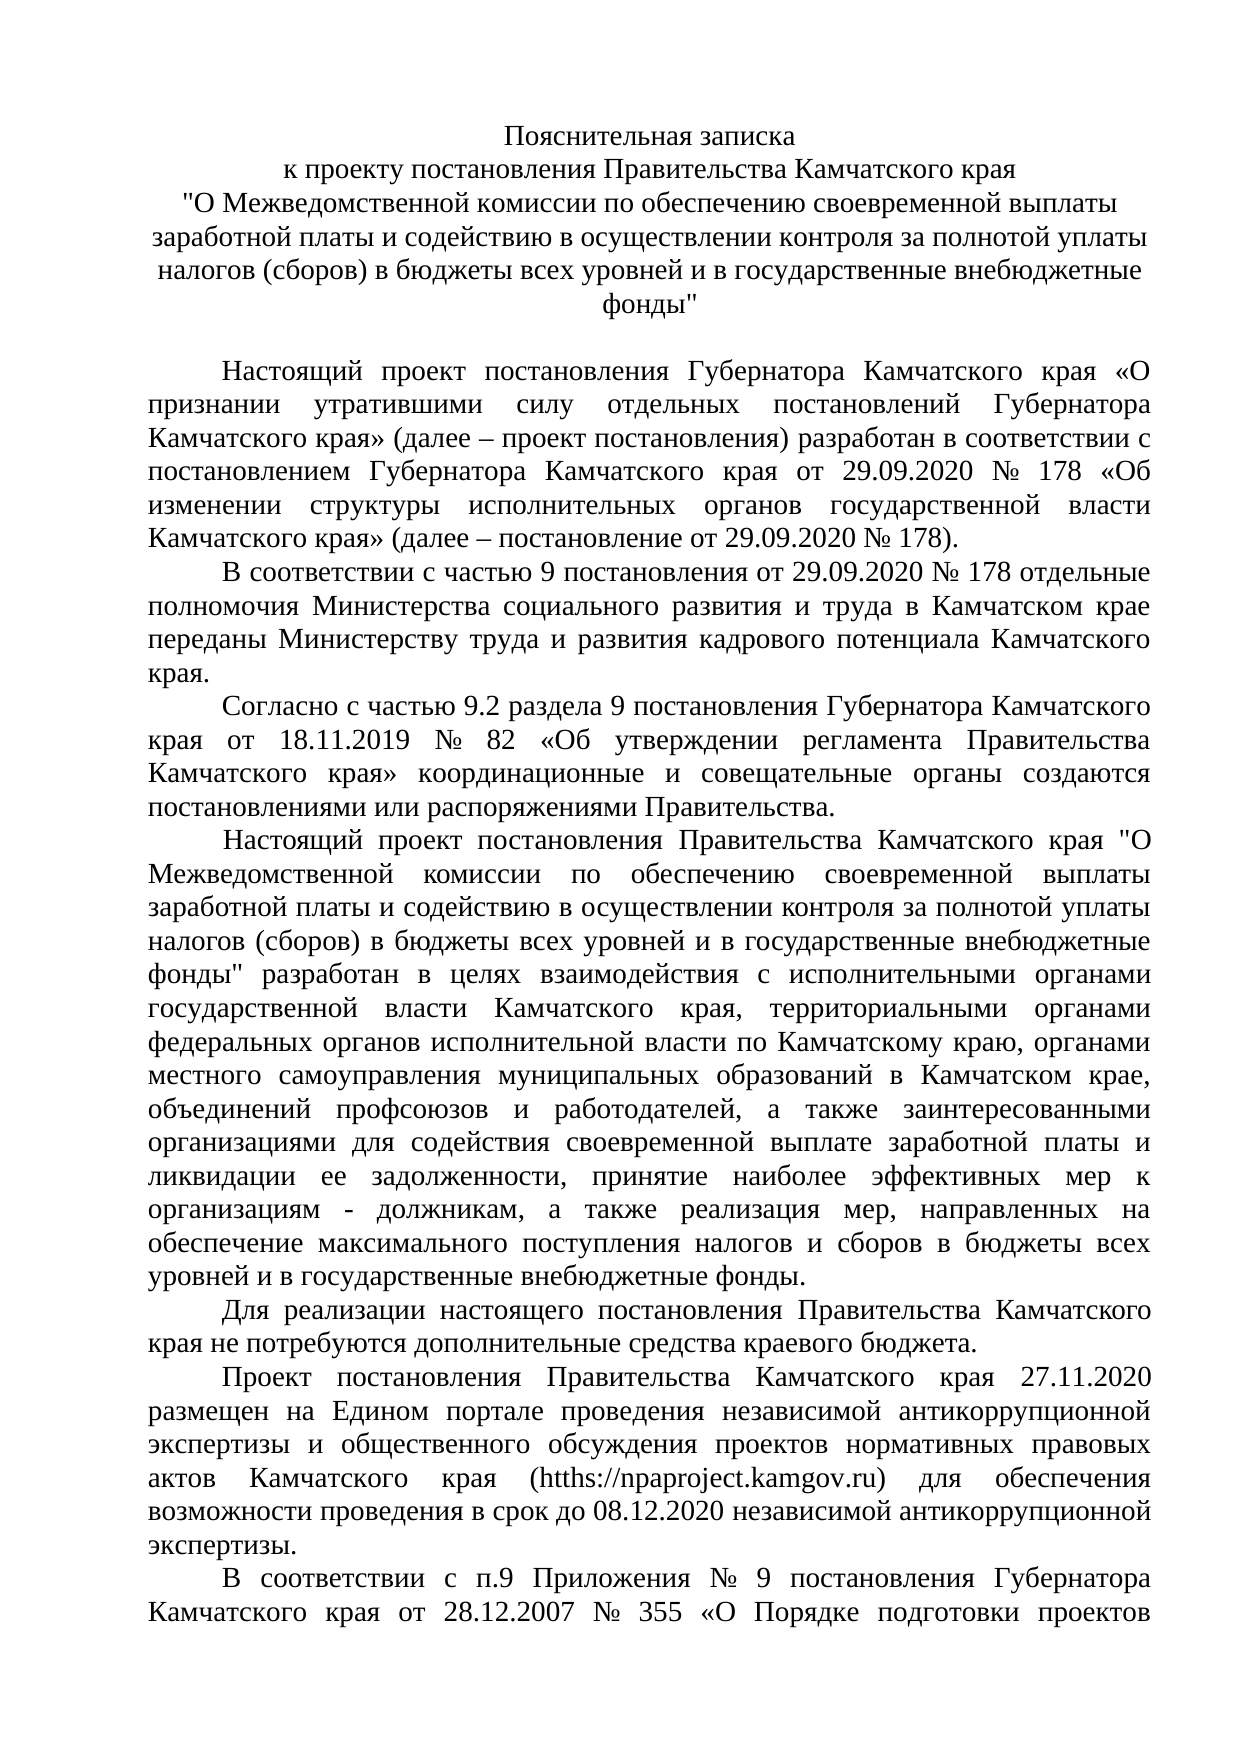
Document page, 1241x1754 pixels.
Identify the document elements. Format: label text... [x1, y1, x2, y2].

text В соответствии с частью 9 постановления от 29.09.2020 № 178 отдельные полномочия Министерства социального развития и труда в Камчатском крае переданы Министерству труда и развития кадрового потенциала Камчатского края. [148, 554, 1152, 688]
text Настоящий проект постановления Правительства Камчатского края "О Межведомственной комиссии по обеспечению своевременной выплаты заработной платы и содействию в осуществлении контроля за полнотой уплаты налогов (сборов) в бюджеты всех уровней и в государственные внебюджетные фонды" разработан в целях взаимодействия с исполнительными органами государственной власти Камчатского края, территориальными органами федеральных органов исполнительной власти по Камчатскому краю, органами местного самоуправления муниципальных образований в Камчатском крае, объединений профсоюзов и работодателей, а также заинтересованными организациями для содействия своевременной выплате заработной платы и ликвидации ее задолженности, принятие наиболее эффективных мер к организациям - должникам, а также реализация мер, направленных на обеспечение максимального поступления налогов и сборов в бюджеты всех уровней и в государственные внебюджетные фонды. [148, 822, 1152, 1292]
text Для реализации настоящего постановления Правительства Камчатского края не потребуются дополнительные средства краевого бюджета. [148, 1292, 1152, 1359]
text "О Межведомственной комиссии по обеспечению своевременной выплаты заработной платы и содействию в осуществлении контроля за полнотой уплаты налогов (сборов) в бюджеты всех уровней и в государственные внебюджетные фонды" [148, 185, 1152, 319]
text Настоящий проект постановления Губернатора Камчатского края «О признании утратившими силу отдельных постановлений Губернатора Камчатского края» (далее – проект постановления) разработан в соответствии с постановлением Губернатора Камчатского края от 29.09.2020 № 178 «Об изменении структуры исполнительных органов государственной власти Камчатского края» (далее – постановление от 29.09.2020 № 178). [148, 353, 1152, 554]
text Проект постановления Правительства Камчатского края 27.11.2020 размещен на Едином портале проведения независимой антикоррупционной экспертизы и общественного обсуждения проектов нормативных правовых актов Камчатского края (htths://npaproject.kamgov.ru) для обеспечения возможности проведения в срок до 08.12.2020 независимой антикоррупционной экспертизы. [148, 1359, 1152, 1560]
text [148, 1560, 1152, 1627]
text Согласно с частью 9.2 раздела 9 постановления Губернатора Камчатского края от 18.11.2019 № 82 «Об утверждении регламента Правительства Камчатского края» координационные и совещательные органы создаются постановлениями или распоряжениями Правительства. [148, 688, 1152, 822]
text к проекту постановления Правительства Камчатского края [148, 152, 1152, 185]
text Пояснительная записка [148, 118, 1152, 152]
